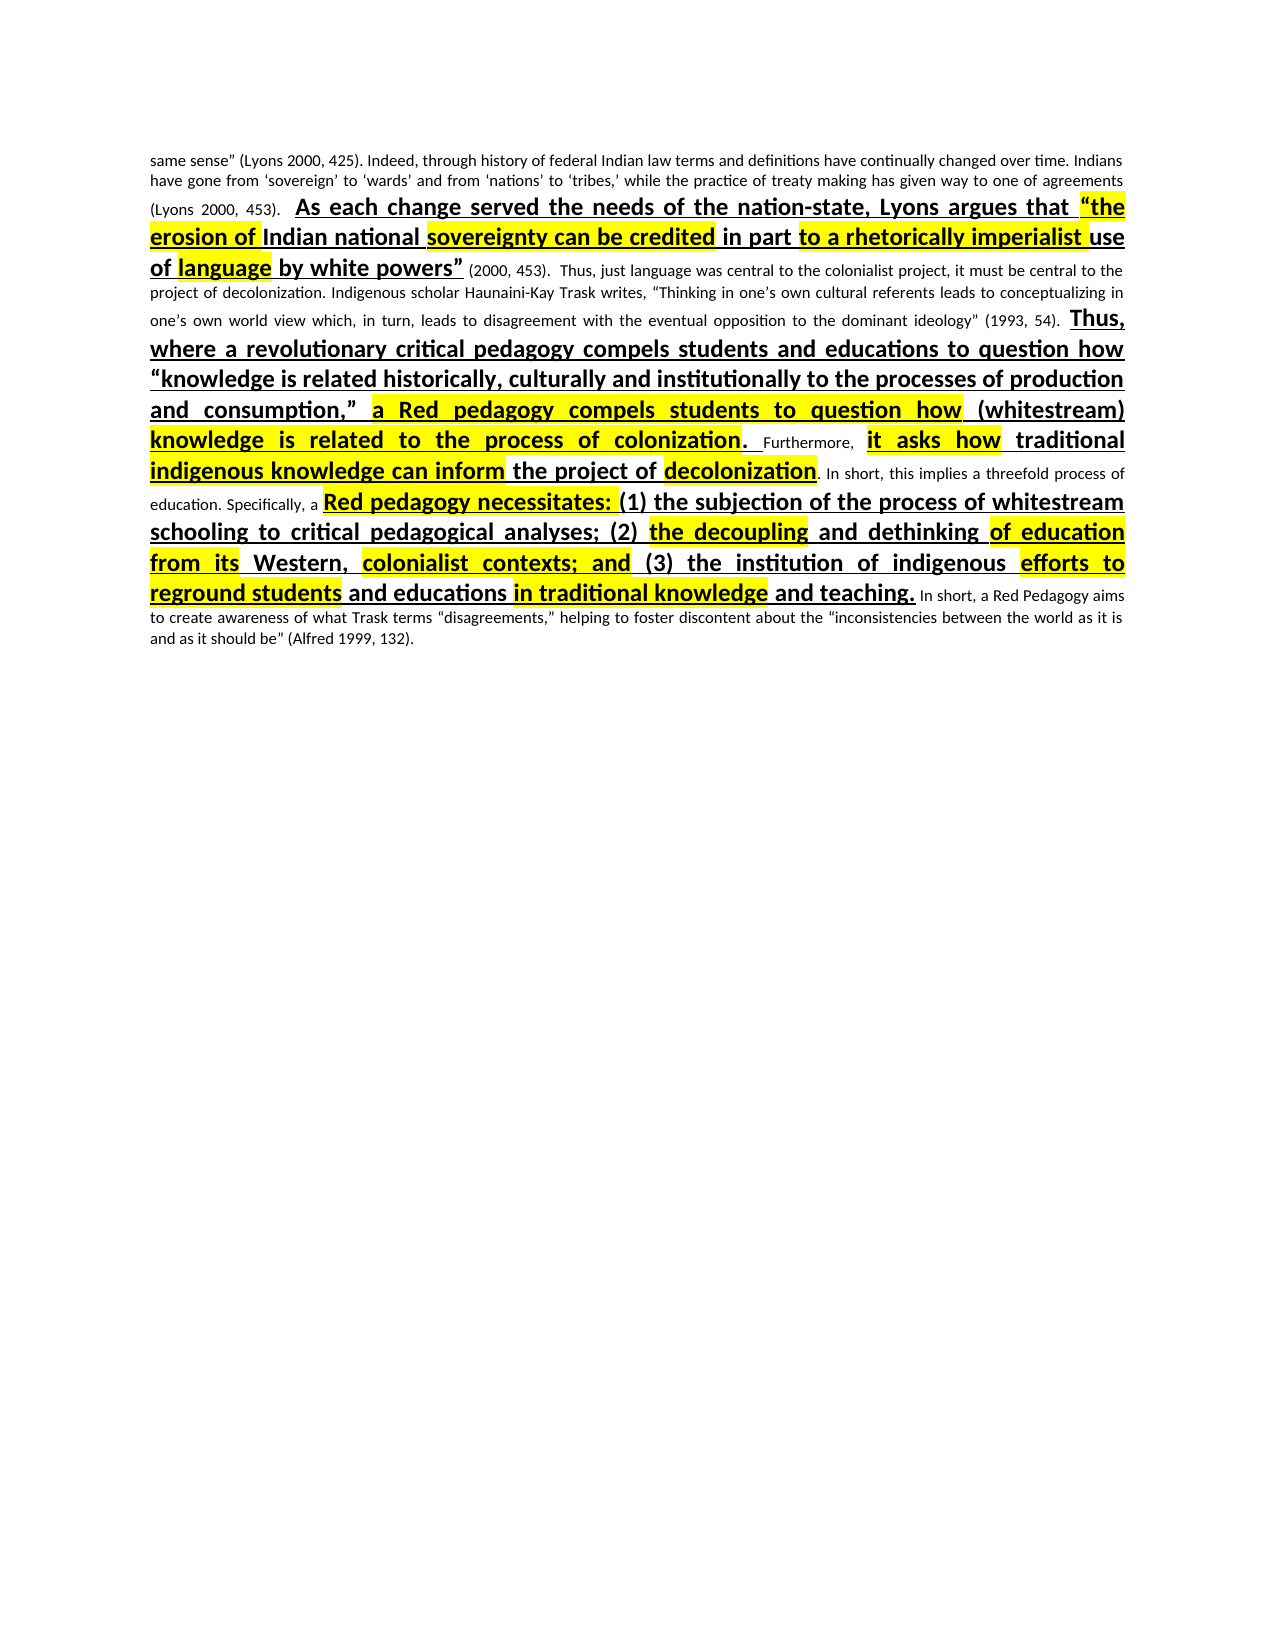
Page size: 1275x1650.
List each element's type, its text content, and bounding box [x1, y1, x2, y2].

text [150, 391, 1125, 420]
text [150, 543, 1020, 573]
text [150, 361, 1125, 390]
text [150, 150, 1125, 247]
